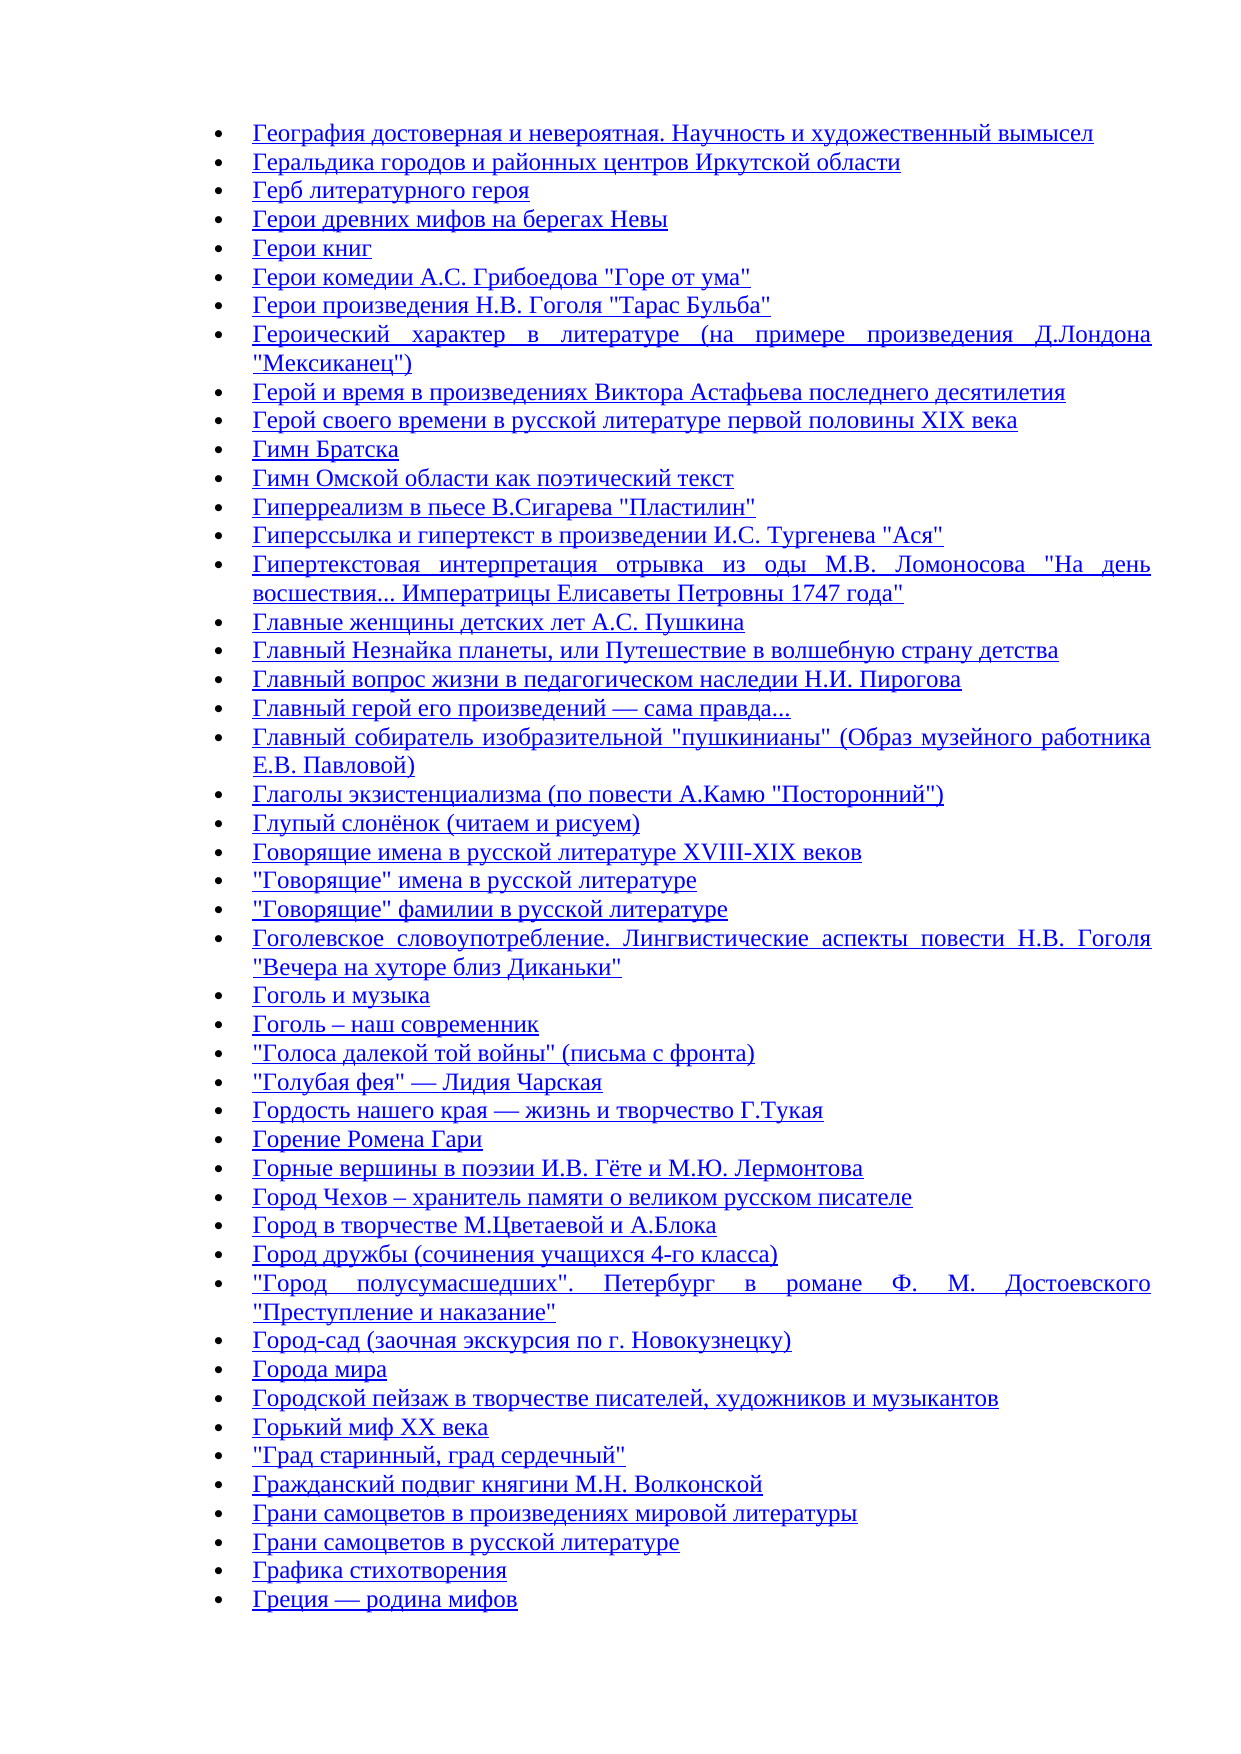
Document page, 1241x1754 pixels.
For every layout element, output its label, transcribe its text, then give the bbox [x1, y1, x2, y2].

list Герб литературного героя [215, 176, 1152, 204]
list Главные женщины детских лет А.С. Пушкина [215, 607, 1152, 636]
list Герой своего времени в русской литературе первой половины XIX века [215, 406, 1152, 434]
list Графика стихотворения [215, 1556, 1152, 1584]
list Городской пейзаж в творчестве писателей, художников и музыкантов [215, 1383, 1152, 1412]
list Гиперссылка и гипертекст в произведении И.С. Тургенева "Ася" [215, 521, 1152, 549]
list "Город полусумасшедших". Петербург в романе Ф. М. Достоевского "Преступление и наказание" [215, 1268, 1152, 1326]
list "Голубая фея" — Лидия Чарская [215, 1067, 1152, 1096]
list Главный Незнайка планеты, или Путешествие в волшебную страну детства [215, 636, 1152, 664]
list "Голоса далекой той войны" (письма с фронта) [215, 1038, 1152, 1067]
list Гимн Омской области как поэтический текст [215, 463, 1152, 492]
list Город в творчестве М.Цветаевой и А.Блока [215, 1211, 1152, 1239]
list Горький миф XX века [215, 1412, 1152, 1441]
list Герой и время в произведениях Виктора Астафьева последнего десятилетия [215, 377, 1152, 406]
list "Град старинный, град сердечный" [215, 1441, 1152, 1469]
list Грани самоцветов в произведениях мировой литературы [215, 1498, 1152, 1527]
list Город-сад (заочная экскурсия по г. Новокузнецку) [215, 1326, 1152, 1354]
list Гоголь и музыка [215, 981, 1152, 1009]
list Гражданский подвиг княгини М.Н. Волконской [215, 1469, 1152, 1498]
list Герои произведения Н.В. Гоголя "Тарас Бульба" [215, 291, 1152, 319]
list Главный герой его произведений — сама правда... [215, 693, 1152, 722]
list Грани самоцветов в русской литературе [215, 1527, 1152, 1556]
list Геральдика городов и районных центров Иркутской области [215, 147, 1152, 176]
list Глаголы экзистенциализма (по повести А.Камю "Посторонний") [215, 779, 1152, 808]
list Гимн Братска [215, 434, 1152, 463]
list Герои комедии А.С. Грибоедова "Горе от ума" [215, 262, 1152, 291]
list Главный собиратель изобразительной "пушкинианы" (Образ музейного работника Е.В. Павловой) [215, 722, 1152, 779]
list Гоголевское словоупотребление. Лингвистические аспекты повести Н.В. Гоголя "Вечера на хуторе близ Диканьки" [215, 923, 1152, 981]
list Гоголь – наш современник [215, 1009, 1152, 1038]
list "Говорящие" фамилии в русской литературе [215, 894, 1152, 923]
list Герои древних мифов на берегах Невы [215, 204, 1152, 233]
list Главный вопрос жизни в педагогическом наследии Н.И. Пирогова [215, 664, 1152, 693]
list Говорящие имена в русской литературе XVIII-XIX веков [215, 837, 1152, 866]
list Гипертекстовая интерпретация отрывка из оды М.В. Ломоносова "На день восшествия... Императрицы Елисаветы Петровны 1747 года" [215, 549, 1152, 607]
list Герои книг [215, 233, 1152, 262]
list Города мира [215, 1354, 1152, 1383]
list Гордость нашего края — жизнь и творчество Г.Тукая [215, 1096, 1152, 1124]
list Глупый слонёнок (читаем и рисуем) [215, 808, 1152, 837]
list "Говорящие" имена в русской литературе [215, 866, 1152, 894]
list Горные вершины в поэзии И.В. Гёте и М.Ю. Лермонтова [215, 1153, 1152, 1182]
list Гиперреализм в пьесе В.Сигарева "Пластилин" [215, 492, 1152, 521]
list География достоверная и невероятная. Научность и художественный вымысел [215, 118, 1152, 147]
list Героический характер в литературе (на примере произведения Д.Лондона "Мексиканец") [215, 319, 1152, 377]
list Город дружбы (сочинения учащихся 4-го класса) [215, 1239, 1152, 1268]
list Греция — родина мифов [215, 1584, 1152, 1613]
list Горение Ромена Гари [215, 1124, 1152, 1153]
list Город Чехов – хранитель памяти о великом русском писателе [215, 1182, 1152, 1211]
